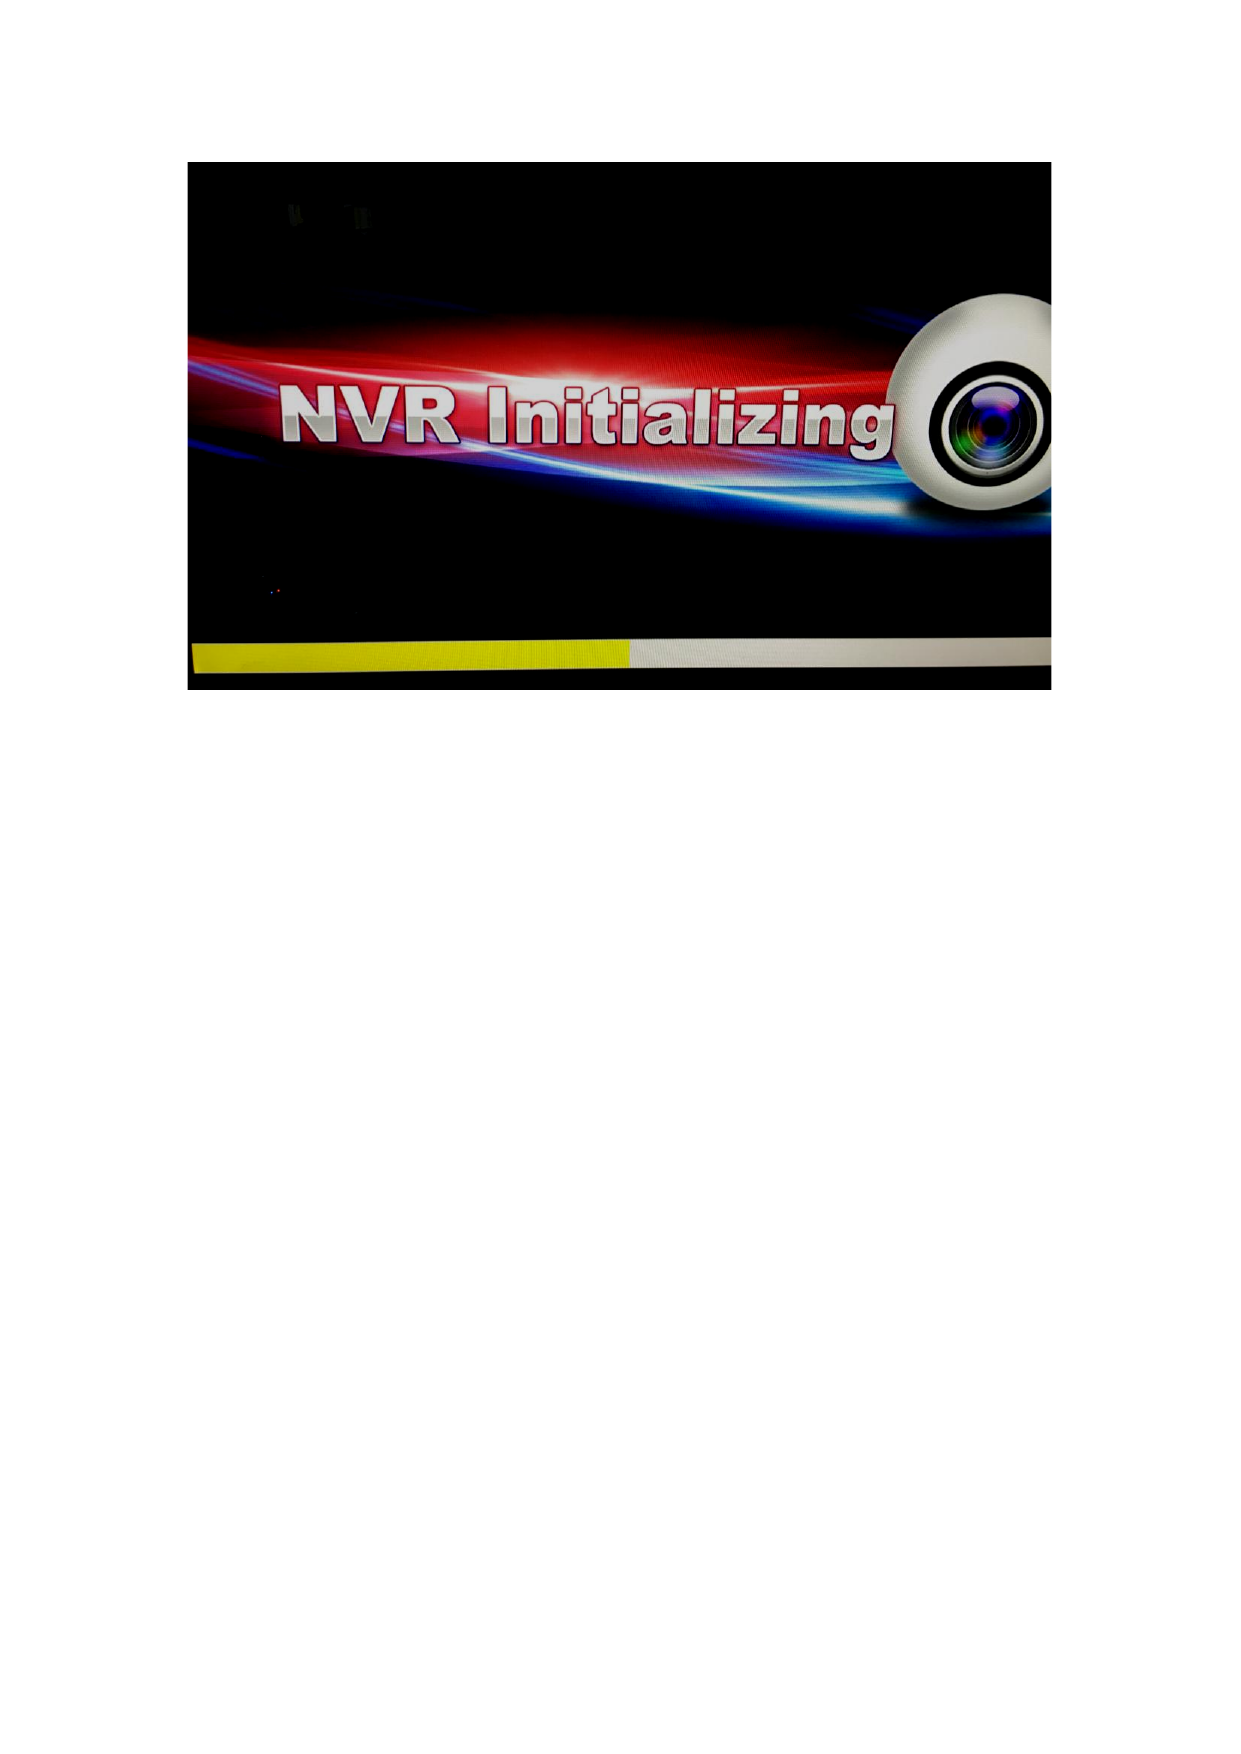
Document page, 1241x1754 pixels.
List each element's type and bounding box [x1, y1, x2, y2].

picture [187, 162, 1052, 690]
